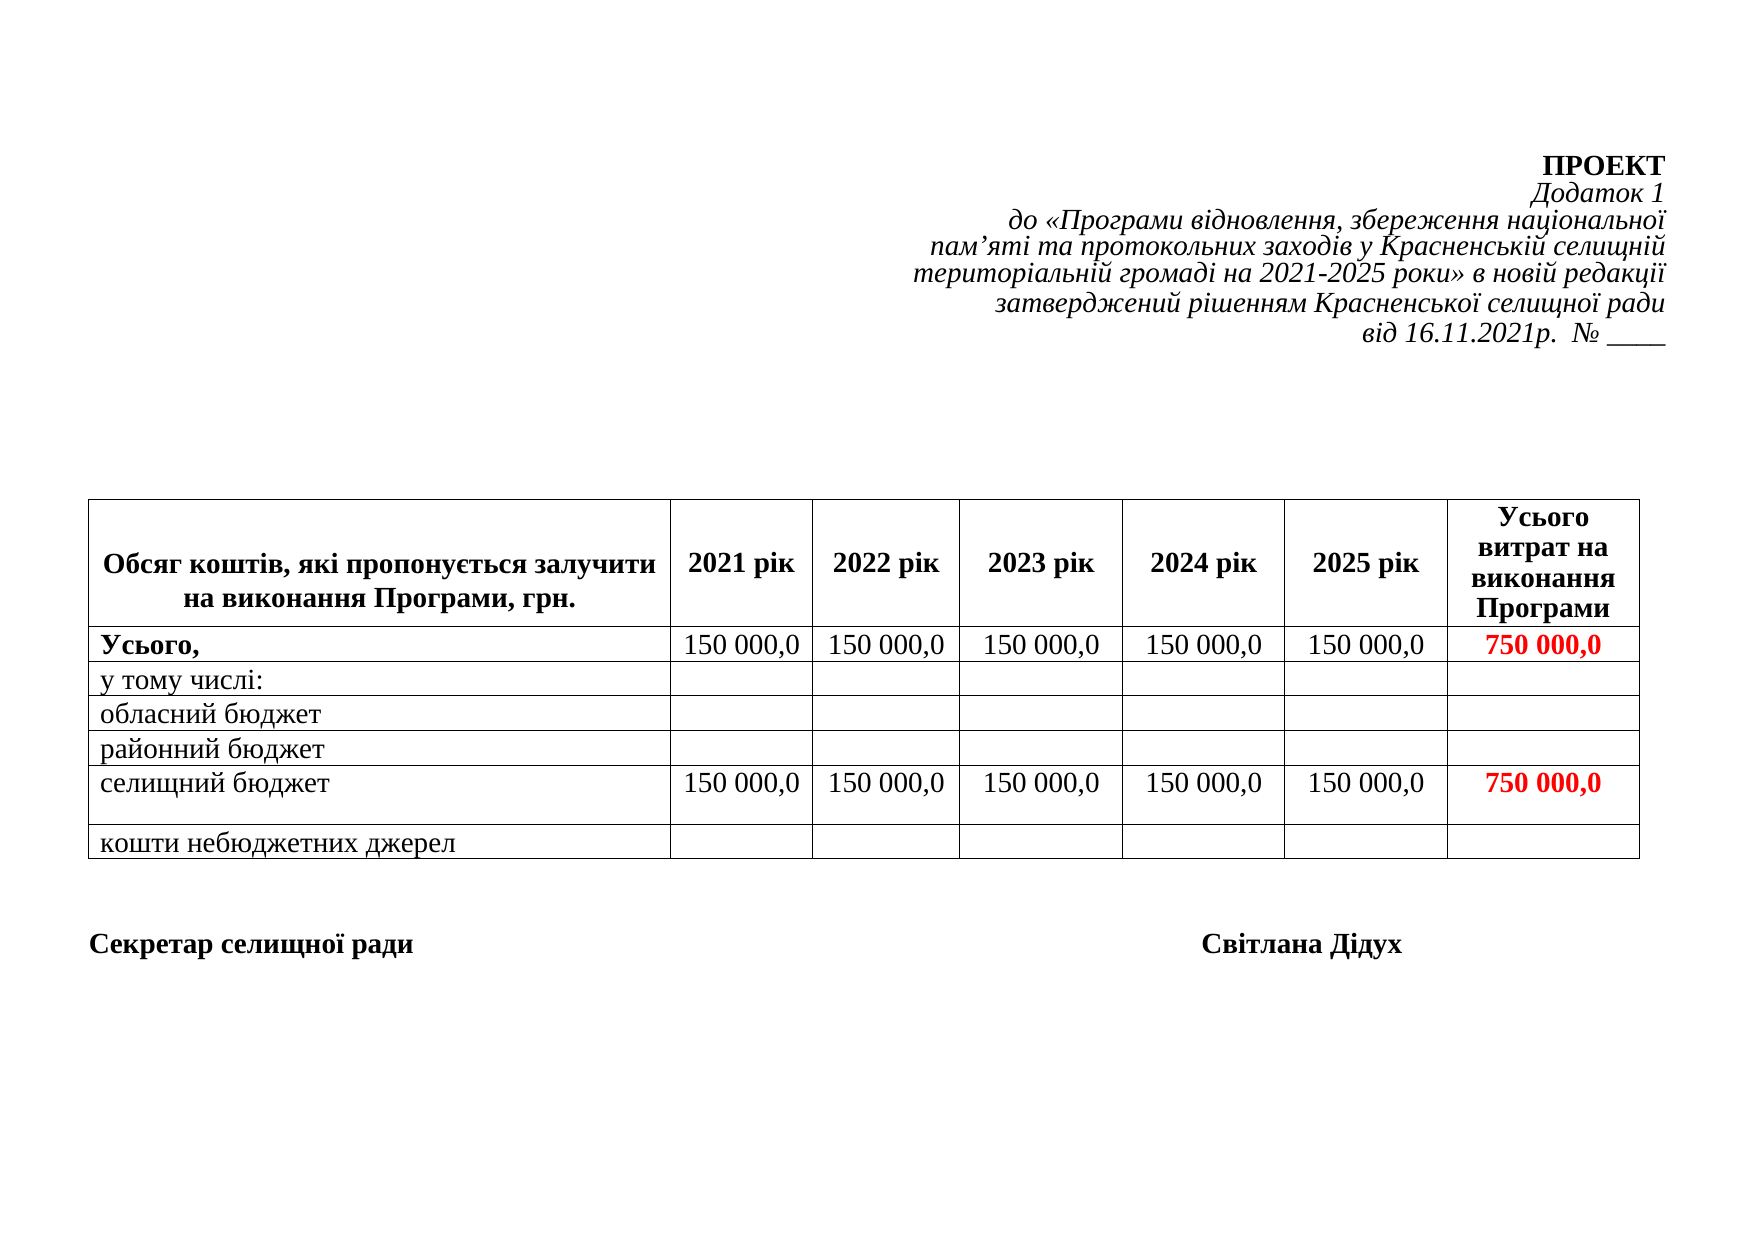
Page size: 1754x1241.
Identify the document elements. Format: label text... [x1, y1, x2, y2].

table_cell Усього, [89, 627, 670, 661]
table_cell [1285, 696, 1447, 730]
text від 16.11.2021р. № ____ [88, 318, 1665, 348]
table_cell [813, 662, 959, 695]
table_cell 150 000,0 [813, 766, 959, 824]
table_header Усього витрат на виконання Програми [1448, 500, 1639, 626]
table_cell 750 000,0 [1448, 627, 1639, 661]
table_cell 150 000,0 [671, 627, 812, 661]
table_cell [1448, 825, 1639, 858]
table_cell 150 000,0 [1123, 766, 1284, 824]
table_cell [671, 825, 812, 858]
table_cell [960, 825, 1122, 858]
table_cell 150 000,0 [671, 766, 812, 824]
table_cell кошти небюджетних джерел [89, 825, 670, 858]
table_cell [1123, 731, 1284, 764]
text Секретар селищної ради Світлана Дідух [88, 926, 1665, 960]
table_cell [1123, 825, 1284, 858]
table_header 2022 рік [813, 500, 959, 626]
table_cell [813, 825, 959, 858]
table_cell [1123, 696, 1284, 730]
table_cell [960, 662, 1122, 695]
table_header 2024 рік [1123, 500, 1284, 626]
table_cell [813, 696, 959, 730]
table_cell 150 000,0 [960, 627, 1122, 661]
table_cell [960, 731, 1122, 764]
table_cell [1448, 696, 1639, 730]
table_cell [1123, 662, 1284, 695]
table_cell 150 000,0 [813, 627, 959, 661]
text територіальній громаді на 2021-2025 роки» в новій редакції [88, 262, 1665, 288]
text Додаток 1 [88, 181, 1665, 208]
table_header 2025 рік [1285, 500, 1447, 626]
text до «Програми відновлення, збереження національної пам’яті та протокольних заходів у Красненській селищній [88, 208, 1665, 262]
text затверджений рішенням Красненської селищної ради [88, 288, 1665, 318]
table_cell районний бюджет [89, 731, 670, 764]
table_cell 150 000,0 [1285, 766, 1447, 824]
table_cell [813, 731, 959, 764]
table_cell селищний бюджет [89, 766, 670, 824]
table_cell [671, 696, 812, 730]
table_cell [671, 662, 812, 695]
table_header 2021 рік [671, 500, 812, 626]
table_cell 150 000,0 [1285, 627, 1447, 661]
table_cell [1448, 731, 1639, 764]
table_cell [1285, 662, 1447, 695]
table_cell [960, 696, 1122, 730]
table_cell обласний бюджет [89, 696, 670, 730]
table_cell 150 000,0 [960, 766, 1122, 824]
table_header 2023 рік [960, 500, 1122, 626]
table_cell 150 000,0 [1123, 627, 1284, 661]
table_cell [1285, 825, 1447, 858]
table_cell [1448, 662, 1639, 695]
text ПРОЕКТ [88, 148, 1665, 181]
table_header Обсяг коштів, які пропонується залучити на виконання Програми, грн. [89, 500, 670, 626]
table_cell [1285, 731, 1447, 764]
table_cell [671, 731, 812, 764]
table_cell у тому числі: [89, 662, 670, 695]
table_cell 750 000,0 [1448, 766, 1639, 824]
